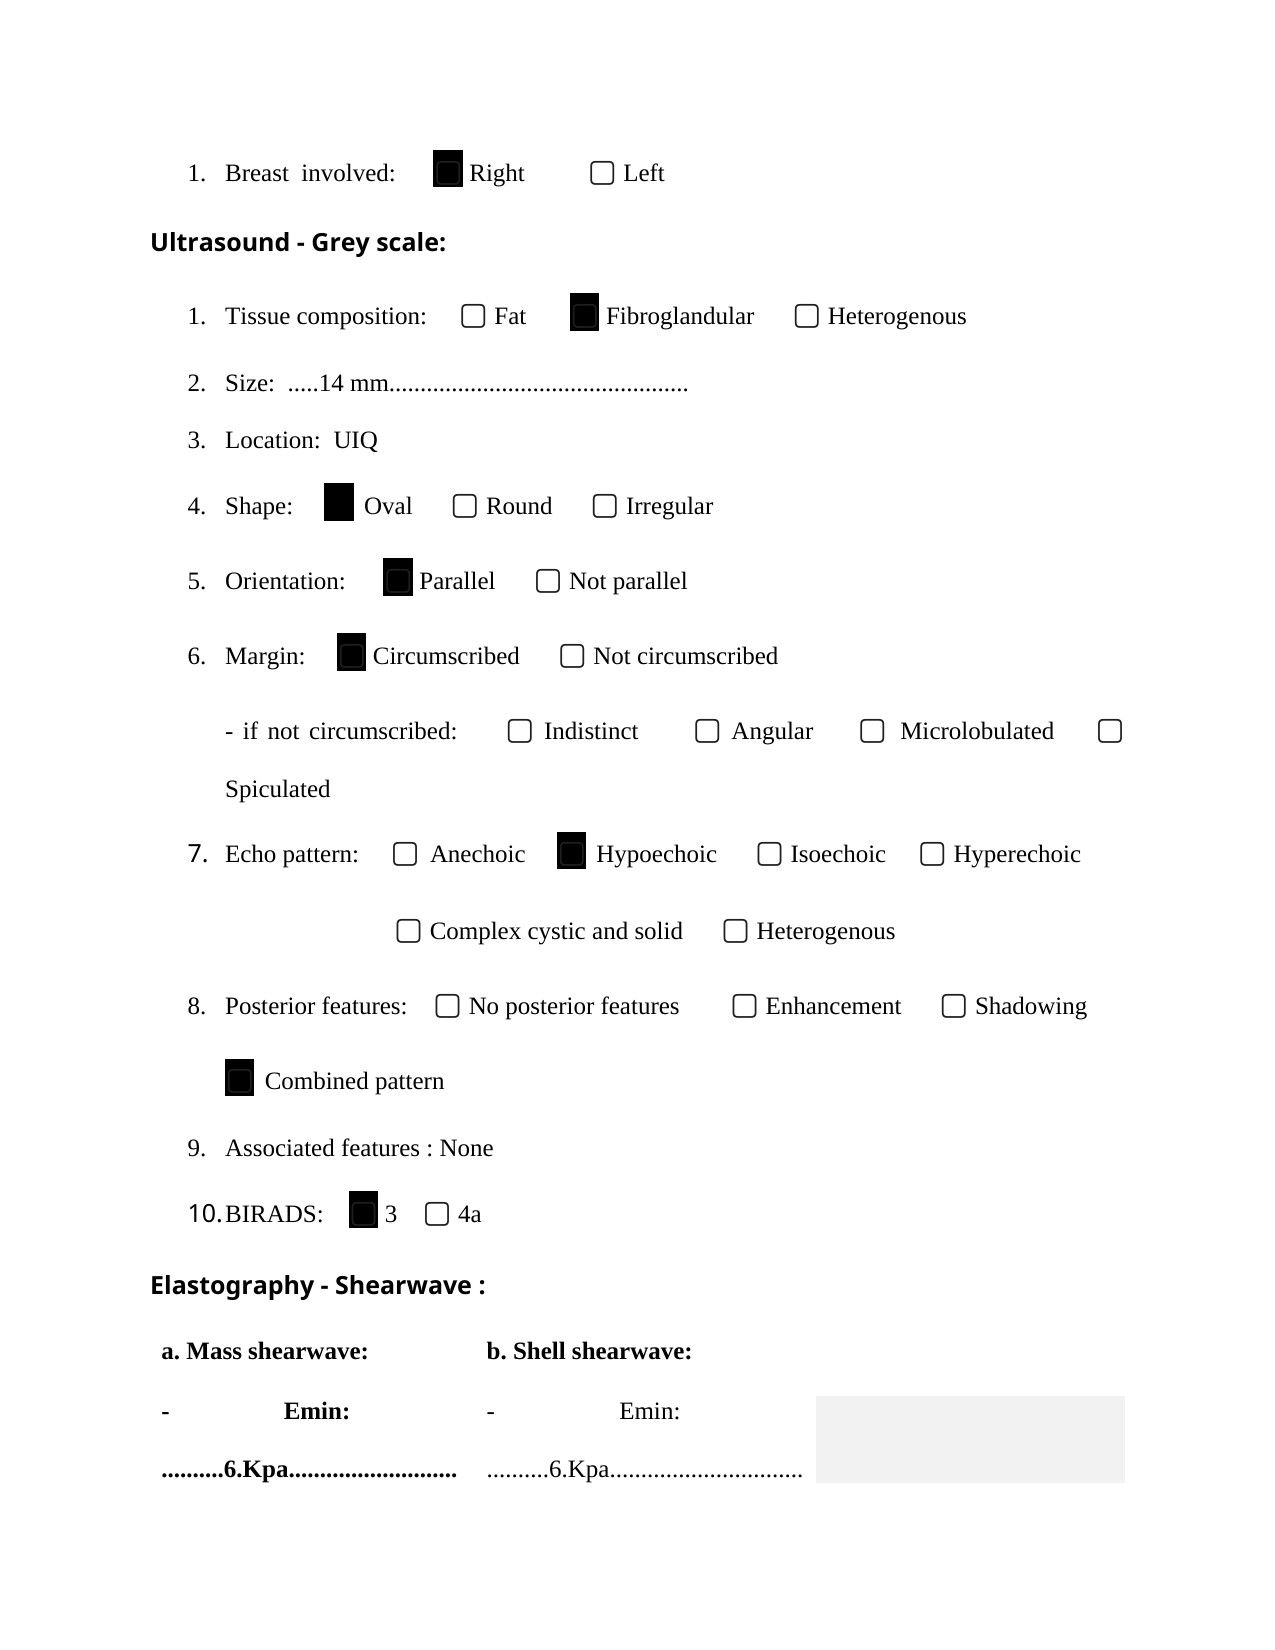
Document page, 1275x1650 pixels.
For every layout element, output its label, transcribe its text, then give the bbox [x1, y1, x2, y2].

list Posterior features: ▢ No posterior features ▢ Enhancement ▢ Shadowing [187, 983, 1125, 1021]
text - if not circumscribed: ▢ Indistinct ▢ Angular ▢ Microlobulated ▢ Spiculated [225, 708, 1125, 803]
list Orientation: ▢ Parallel ▢ Not parallel [563, 558, 1125, 596]
list Breast involved: ▢ Right ▢ Left [617, 150, 1125, 187]
list Margin: ▢ Circumscribed ▢ Not circumscribed [587, 633, 1125, 671]
list Shape: ▢ Oval ▢ Round ▢ Irregular [187, 483, 324, 521]
table_cell [816, 1396, 1125, 1483]
list Orientation: ▢ Parallel ▢ Not parallel [413, 558, 533, 596]
list Breast involved: ▢ Right ▢ Left [187, 150, 433, 187]
list Shape: ▢ Oval ▢ Round ▢ Irregular [364, 483, 450, 521]
list Margin: ▢ Circumscribed ▢ Not circumscribed [366, 633, 557, 671]
list Tissue composition: ▢ Fat ▢ Fibroglandular ▢ Heterogenous [187, 293, 458, 331]
text Elastography - Shearwave : [150, 1268, 1125, 1302]
list Location: UIQ [187, 426, 1125, 454]
list Echo pattern: ▢ Anechoic ▢ Hypoechoic ▢ Isoechoic ▢ Hyperechoic [187, 832, 1125, 870]
text Ultrasound - Grey scale: [150, 225, 1125, 259]
list Tissue composition: ▢ Fat ▢ Fibroglandular ▢ Heterogenous [599, 293, 792, 331]
table_header a. Mass shearwave: [150, 1336, 475, 1396]
list BIRADS: ▢ 3 ▢ 4a [187, 1191, 1125, 1229]
list Associated features : None [187, 1133, 1125, 1162]
list Shape: ▢ Oval ▢ Round ▢ Irregular [479, 483, 590, 521]
table_header b. Shell shearwave: [475, 1336, 816, 1396]
list Breast involved: ▢ Right ▢ Left [463, 150, 587, 187]
list Margin: ▢ Circumscribed ▢ Not circumscribed [187, 633, 337, 671]
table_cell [475, 1396, 816, 1483]
list Orientation: ▢ Parallel ▢ Not parallel [187, 558, 383, 596]
text ▢ Complex cystic and solid ▢ Heterogenous [225, 908, 1125, 946]
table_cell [150, 1396, 475, 1483]
list Shape: ▢ Oval ▢ Round ▢ Irregular [619, 483, 1125, 521]
list Tissue composition: ▢ Fat ▢ Fibroglandular ▢ Heterogenous [821, 293, 1125, 331]
text ▢ Combined pattern [225, 1058, 1125, 1096]
list Size: .....14 mm................................................ [187, 368, 1125, 397]
